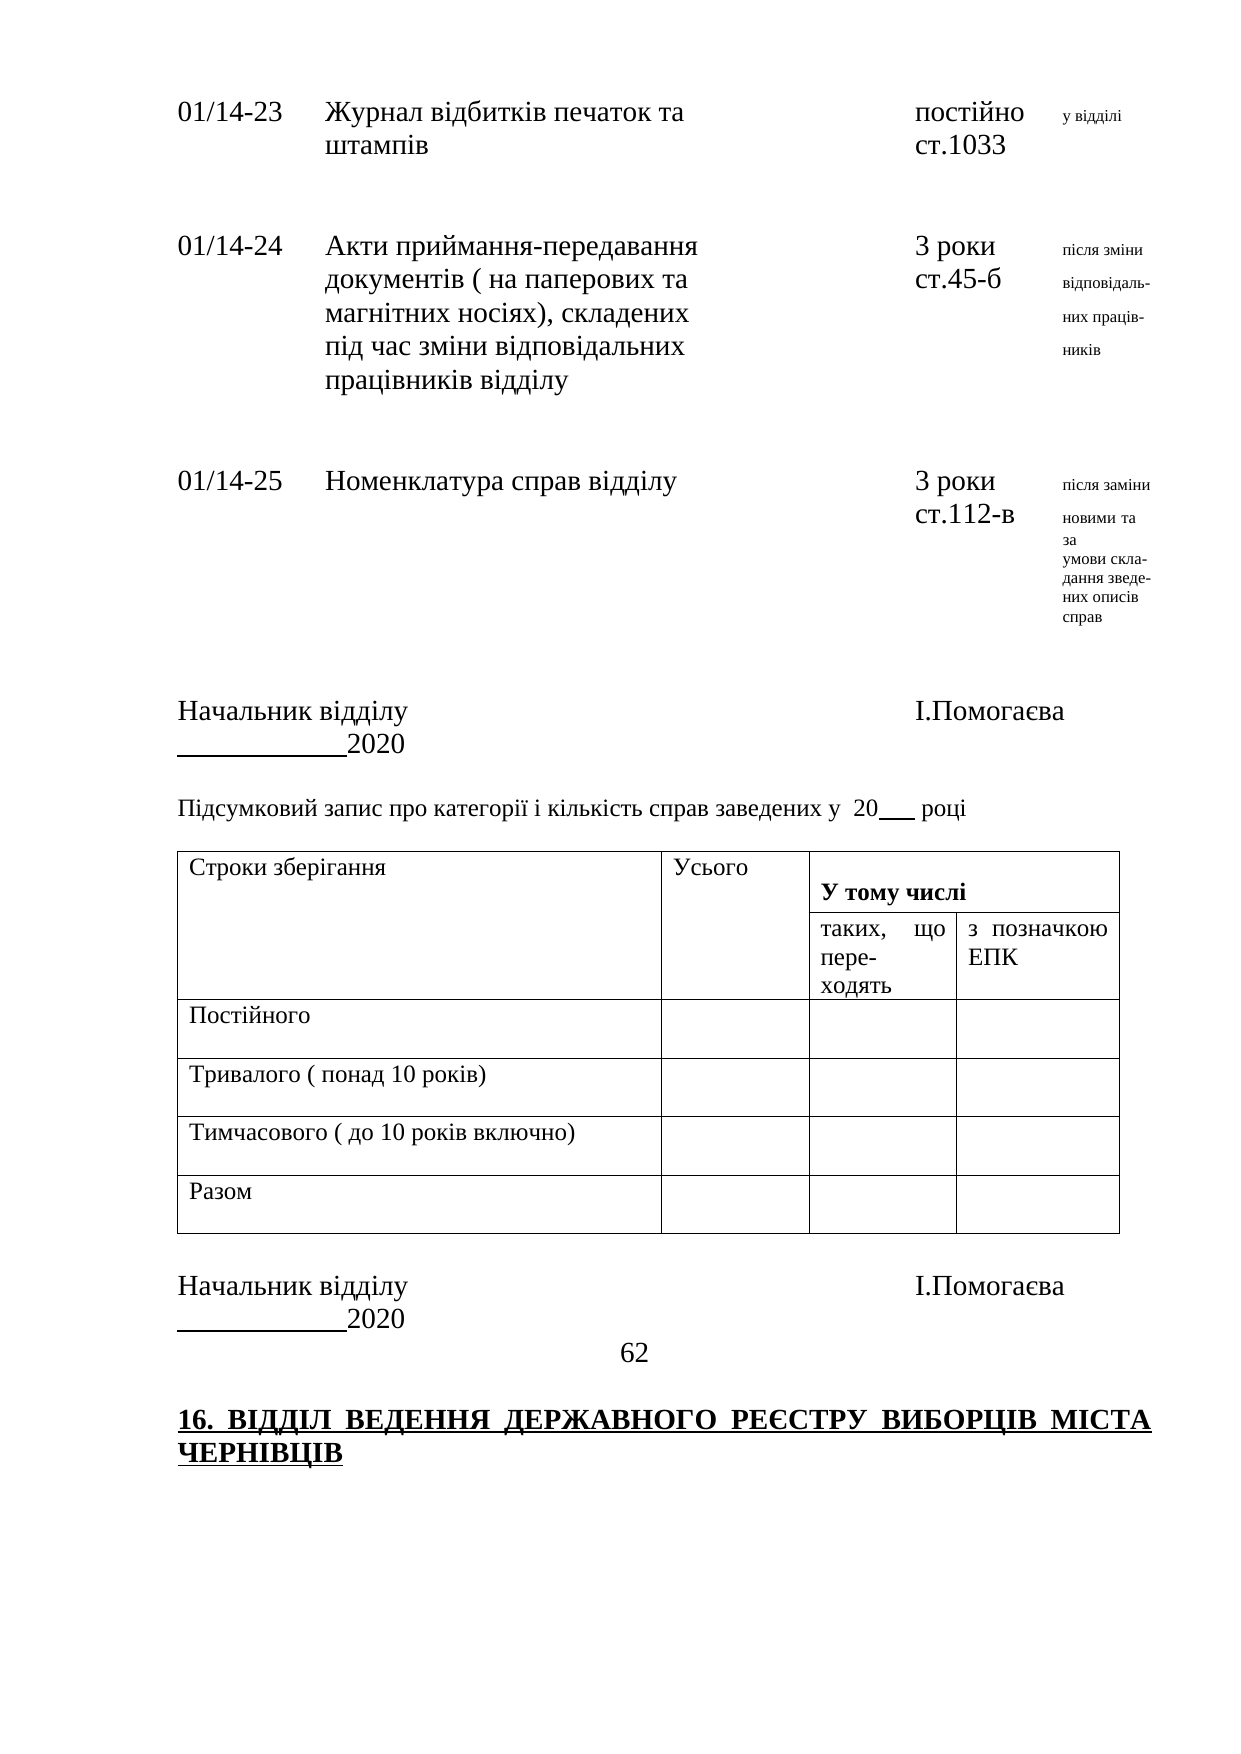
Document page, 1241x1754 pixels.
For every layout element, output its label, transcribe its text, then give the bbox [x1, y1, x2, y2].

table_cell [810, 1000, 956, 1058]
text Підсумковий запис про категорії і кількість справ заведених у 20 році [177, 793, 1152, 822]
text за [177, 530, 1152, 549]
text під час зміни відповідальних ників [177, 328, 1152, 362]
text 16. ВІДДІЛ ВЕДЕННЯ ДЕРЖАВНОГО РЕЄСТРУ ВИБОРЦІВ МІСТА ЧЕРНІВЦІВ [177, 1402, 1152, 1431]
text ст.112-в новими та [177, 496, 1152, 530]
text Начальник відділу І.Помогаєва [177, 1268, 1152, 1301]
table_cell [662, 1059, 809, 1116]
text умови скла- [177, 549, 1152, 568]
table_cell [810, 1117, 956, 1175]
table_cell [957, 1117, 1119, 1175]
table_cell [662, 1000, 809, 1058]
text працівників відділу [177, 362, 1152, 396]
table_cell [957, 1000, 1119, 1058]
text штампів ст.1033 [177, 127, 1152, 161]
text 01/14-25 Номенклатура справ відділу 3 роки після заміни [177, 463, 1152, 496]
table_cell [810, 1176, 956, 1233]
text них описів [177, 587, 1152, 606]
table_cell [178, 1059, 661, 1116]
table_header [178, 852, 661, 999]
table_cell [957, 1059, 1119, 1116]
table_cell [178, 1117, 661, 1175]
text Начальник відділу І.Помогаєва [177, 693, 1152, 726]
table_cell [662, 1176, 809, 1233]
text магнітних носіях), складених них праців- [177, 295, 1152, 328]
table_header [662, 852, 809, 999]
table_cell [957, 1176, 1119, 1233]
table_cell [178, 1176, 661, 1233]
text документів ( на паперових та ст.45-б відповідаль- [177, 261, 1152, 295]
text справ [177, 606, 1152, 626]
text 16. ВІДДІЛ ВЕДЕННЯ ДЕРЖАВНОГО РЕЄСТРУ ВИБОРЦІВ МІСТА ЧЕРНІВЦІВ [177, 1432, 1152, 1469]
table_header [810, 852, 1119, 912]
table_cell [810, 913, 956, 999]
text 62 [177, 1335, 1152, 1368]
text дання зведе- [177, 568, 1152, 587]
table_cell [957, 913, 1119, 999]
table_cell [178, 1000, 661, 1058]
text 01/14-23 Журнал відбитків печаток та постійно у відділі [177, 94, 1152, 127]
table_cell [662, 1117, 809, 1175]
text 2020 [177, 1301, 1152, 1335]
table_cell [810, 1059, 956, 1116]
text 2020 [177, 726, 1152, 760]
text 01/14-24 Акти приймання-передавання 3 роки після зміни [177, 228, 1152, 261]
